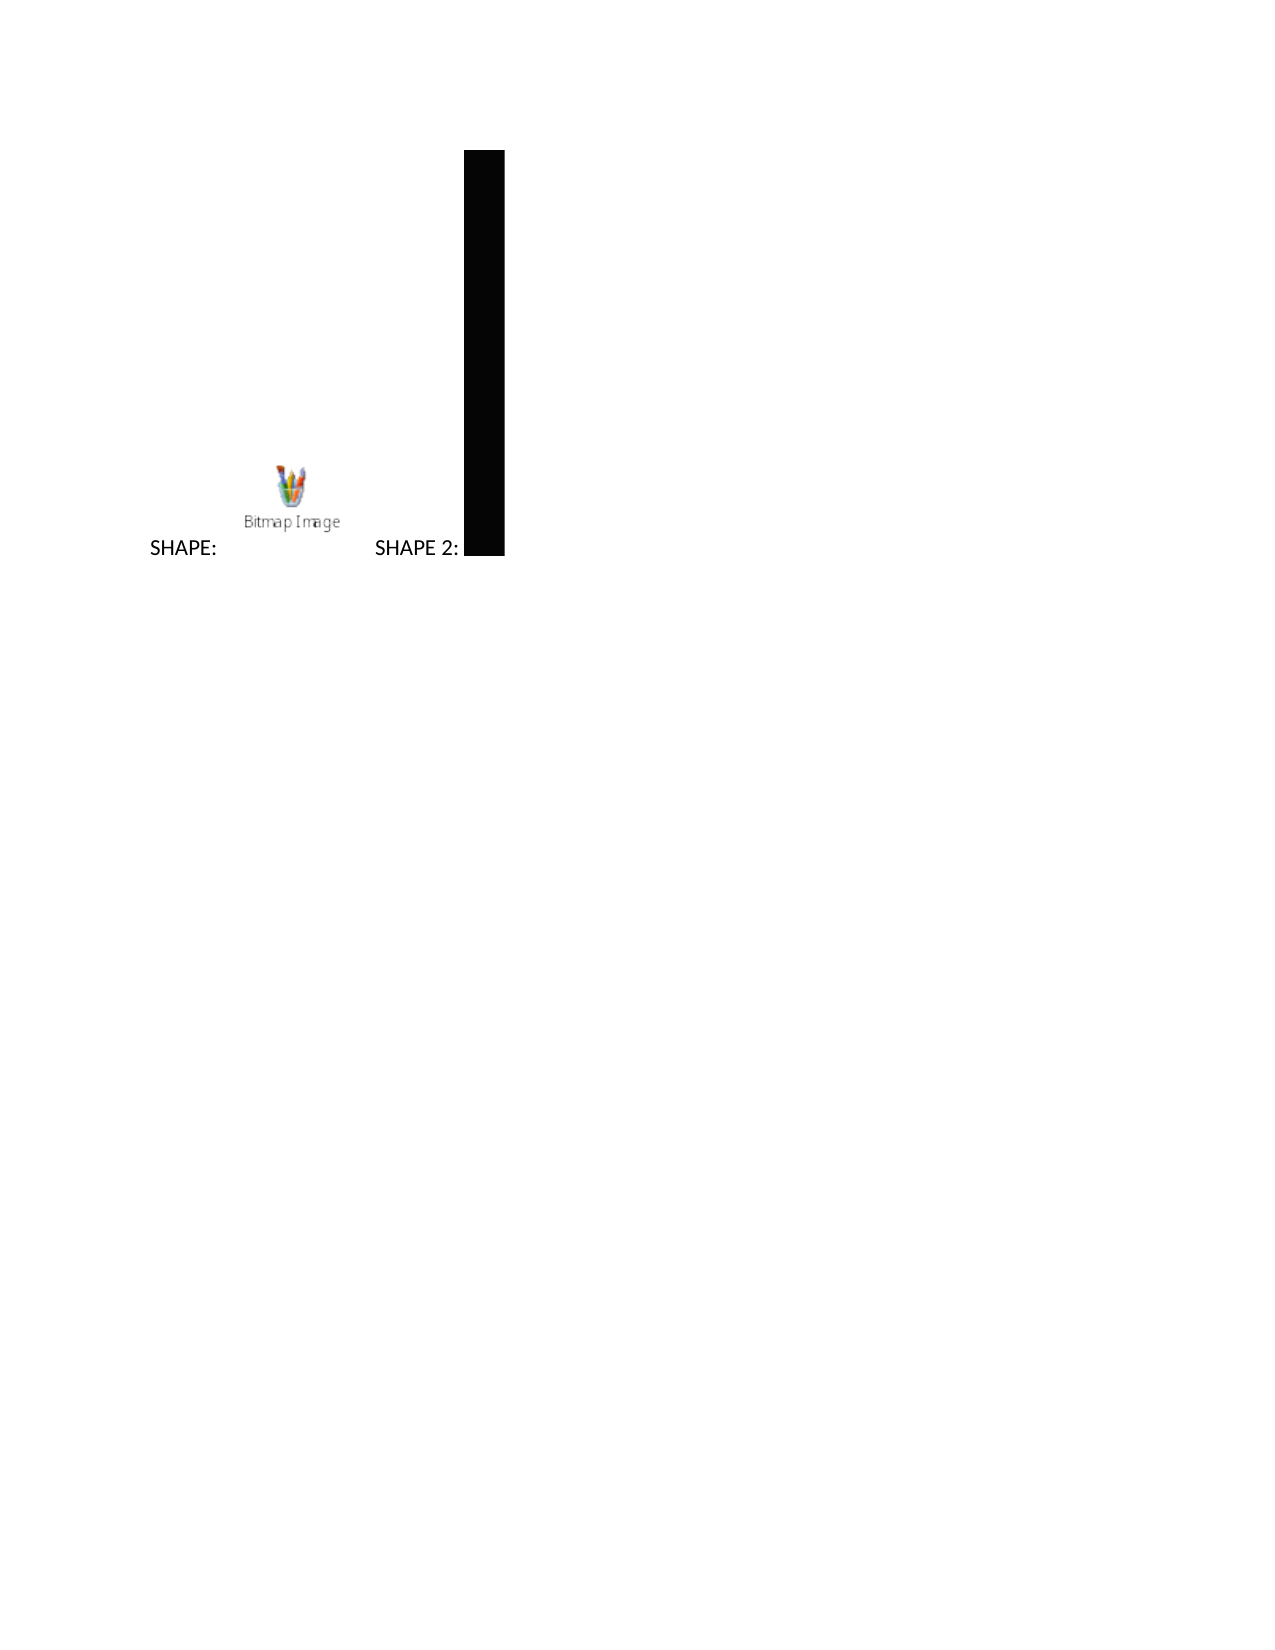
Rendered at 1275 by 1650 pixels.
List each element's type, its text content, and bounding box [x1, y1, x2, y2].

picture [464, 150, 505, 556]
text SHAPE: SHAPE 2: [150, 150, 1125, 561]
